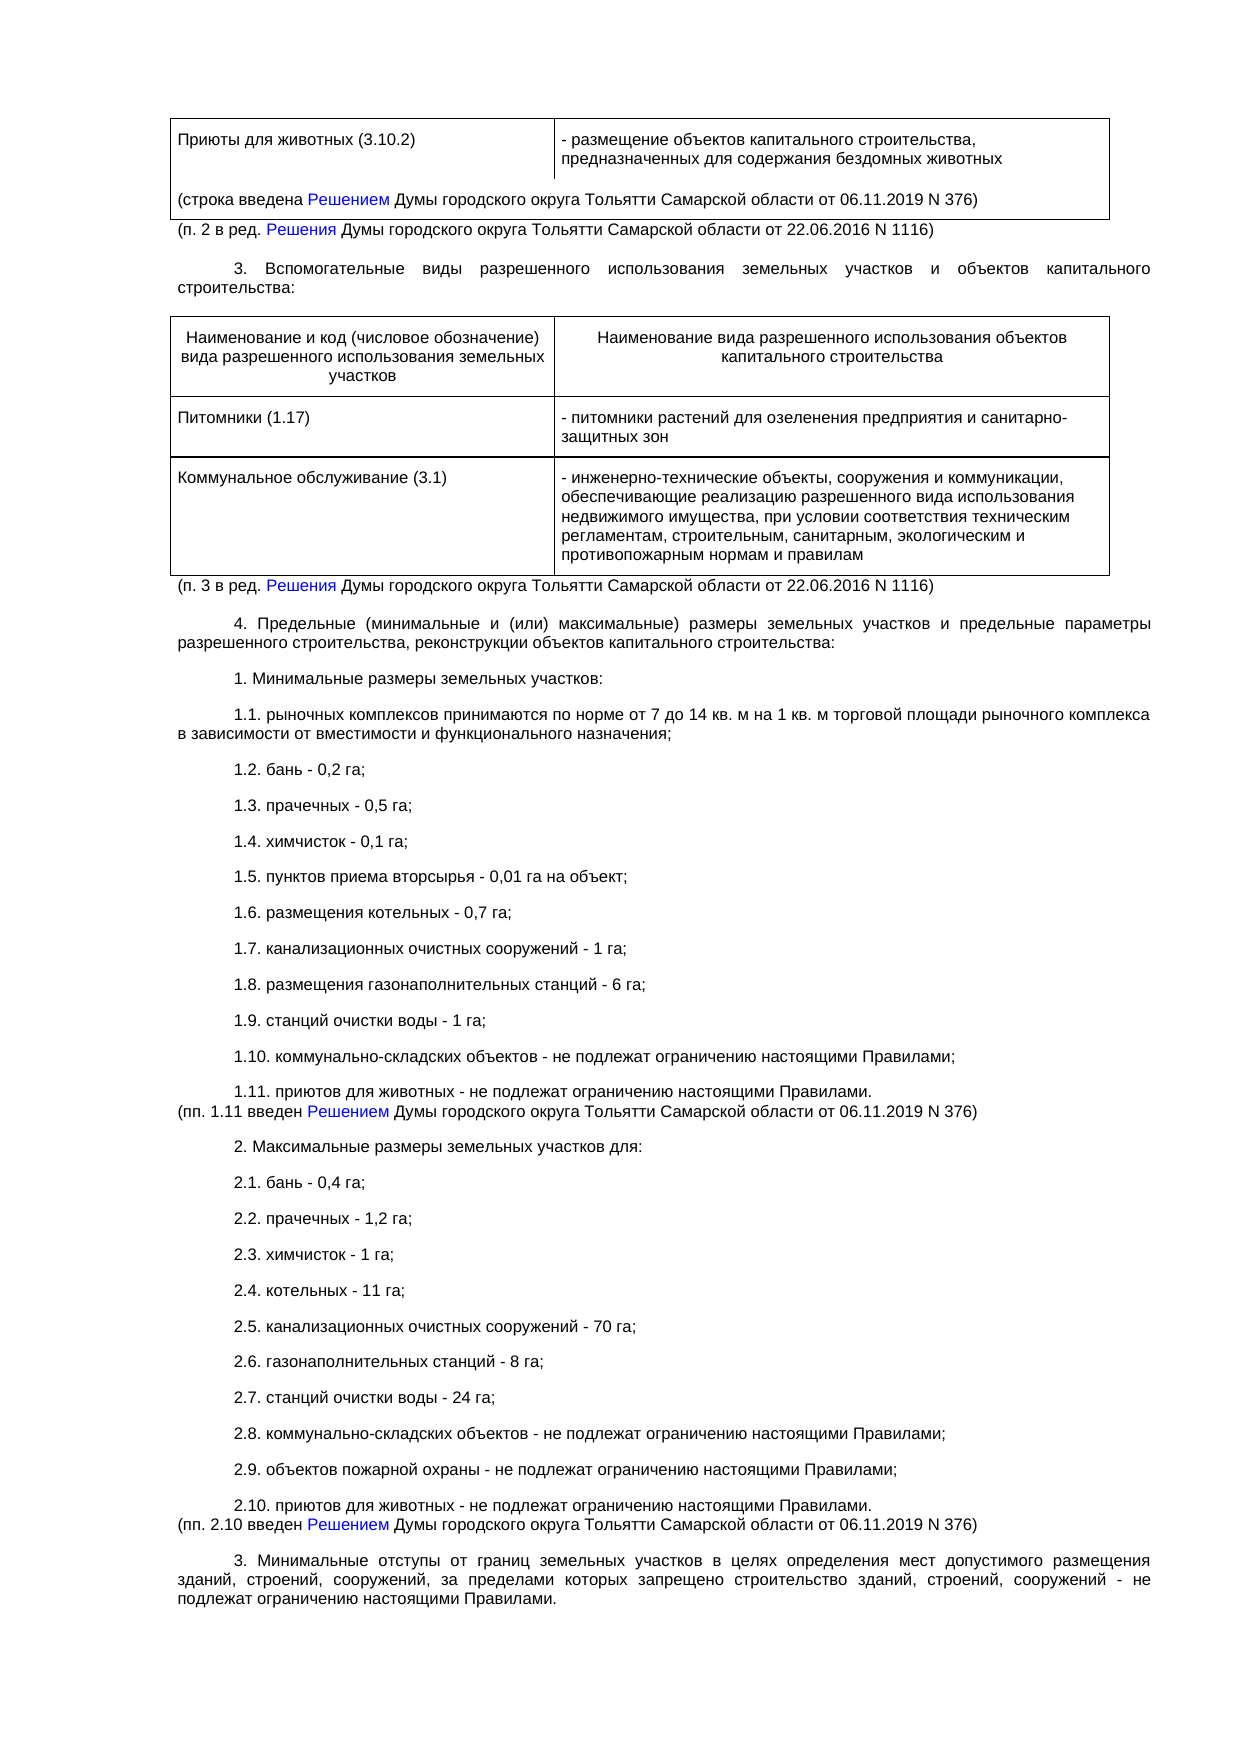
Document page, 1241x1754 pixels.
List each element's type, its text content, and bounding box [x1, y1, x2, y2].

text (п. 2 в ред. Решения Думы городского округа Тольятти Самарской области от 22.06.2016 N 1116) [177, 220, 1152, 239]
text 3. Минимальные отступы от границ земельных участков в целях определения мест допустимого размещения зданий, строений, сооружений, за пределами которых запрещено строительство зданий, строений, сооружений - не подлежат ограничению настоящими Правилами. [177, 1551, 1152, 1608]
text 2. Максимальные размеры земельных участков для: [177, 1137, 1152, 1156]
text 1.9. станций очистки воды - 1 га; [177, 1011, 1152, 1030]
text 1.7. канализационных очистных сооружений - 1 га; [177, 939, 1152, 958]
text 2.10. приютов для животных - не подлежат ограничению настоящими Правилами. [177, 1496, 1152, 1515]
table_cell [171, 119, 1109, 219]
text (п. 3 в ред. Решения Думы городского округа Тольятти Самарской области от 22.06.2016 N 1116) [177, 576, 1152, 595]
text 4. Предельные (минимальные и (или) максимальные) размеры земельных участков и предельные параметры разрешенного строительства, реконструкции объектов капитального строительства: [177, 614, 1152, 652]
text 2.2. прачечных - 1,2 га; [177, 1209, 1152, 1228]
text 1.8. размещения газонаполнительных станций - 6 га; [177, 975, 1152, 994]
text 2.9. объектов пожарной охраны - не подлежат ограничению настоящими Правилами; [177, 1460, 1152, 1479]
text 3. Вспомогательные виды разрешенного использования земельных участков и объектов капитального строительства: [177, 258, 1152, 297]
text 2.7. станций очистки воды - 24 га; [177, 1388, 1152, 1407]
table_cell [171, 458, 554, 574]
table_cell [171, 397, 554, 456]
text 2.4. котельных - 11 га; [177, 1281, 1152, 1300]
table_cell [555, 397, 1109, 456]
text 1.3. прачечных - 0,5 га; [177, 796, 1152, 815]
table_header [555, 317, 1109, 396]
text 1.10. коммунально-складских объектов - не подлежат ограничению настоящими Правилами; [177, 1046, 1152, 1066]
text 1.5. пунктов приема вторсырья - 0,01 га на объект; [177, 867, 1152, 886]
text 1.6. размещения котельных - 0,7 га; [177, 903, 1152, 922]
text 1.2. бань - 0,2 га; [177, 760, 1152, 779]
text 2.1. бань - 0,4 га; [177, 1173, 1152, 1192]
text 1.1. рыночных комплексов принимаются по норме от 7 до 14 кв. м на 1 кв. м торговой площади рыночного комплекса в зависимости от вместимости и функционального назначения; [177, 705, 1152, 743]
text 2.5. канализационных очистных сооружений - 70 га; [177, 1316, 1152, 1336]
text 1.11. приютов для животных - не подлежат ограничению настоящими Правилами. [177, 1082, 1152, 1101]
text 1.4. химчисток - 0,1 га; [177, 831, 1152, 851]
text (пп. 2.10 введен Решением Думы городского округа Тольятти Самарской области от 06.11.2019 N 376) [177, 1515, 1152, 1534]
text (пп. 1.11 введен Решением Думы городского округа Тольятти Самарской области от 06.11.2019 N 376) [177, 1101, 1152, 1121]
text 2.6. газонаполнительных станций - 8 га; [177, 1352, 1152, 1371]
text 2.8. коммунально-складских объектов - не подлежат ограничению настоящими Правилами; [177, 1424, 1152, 1443]
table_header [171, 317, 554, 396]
text 1. Минимальные размеры земельных участков: [177, 669, 1152, 688]
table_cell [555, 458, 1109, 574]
text 2.3. химчисток - 1 га; [177, 1245, 1152, 1264]
